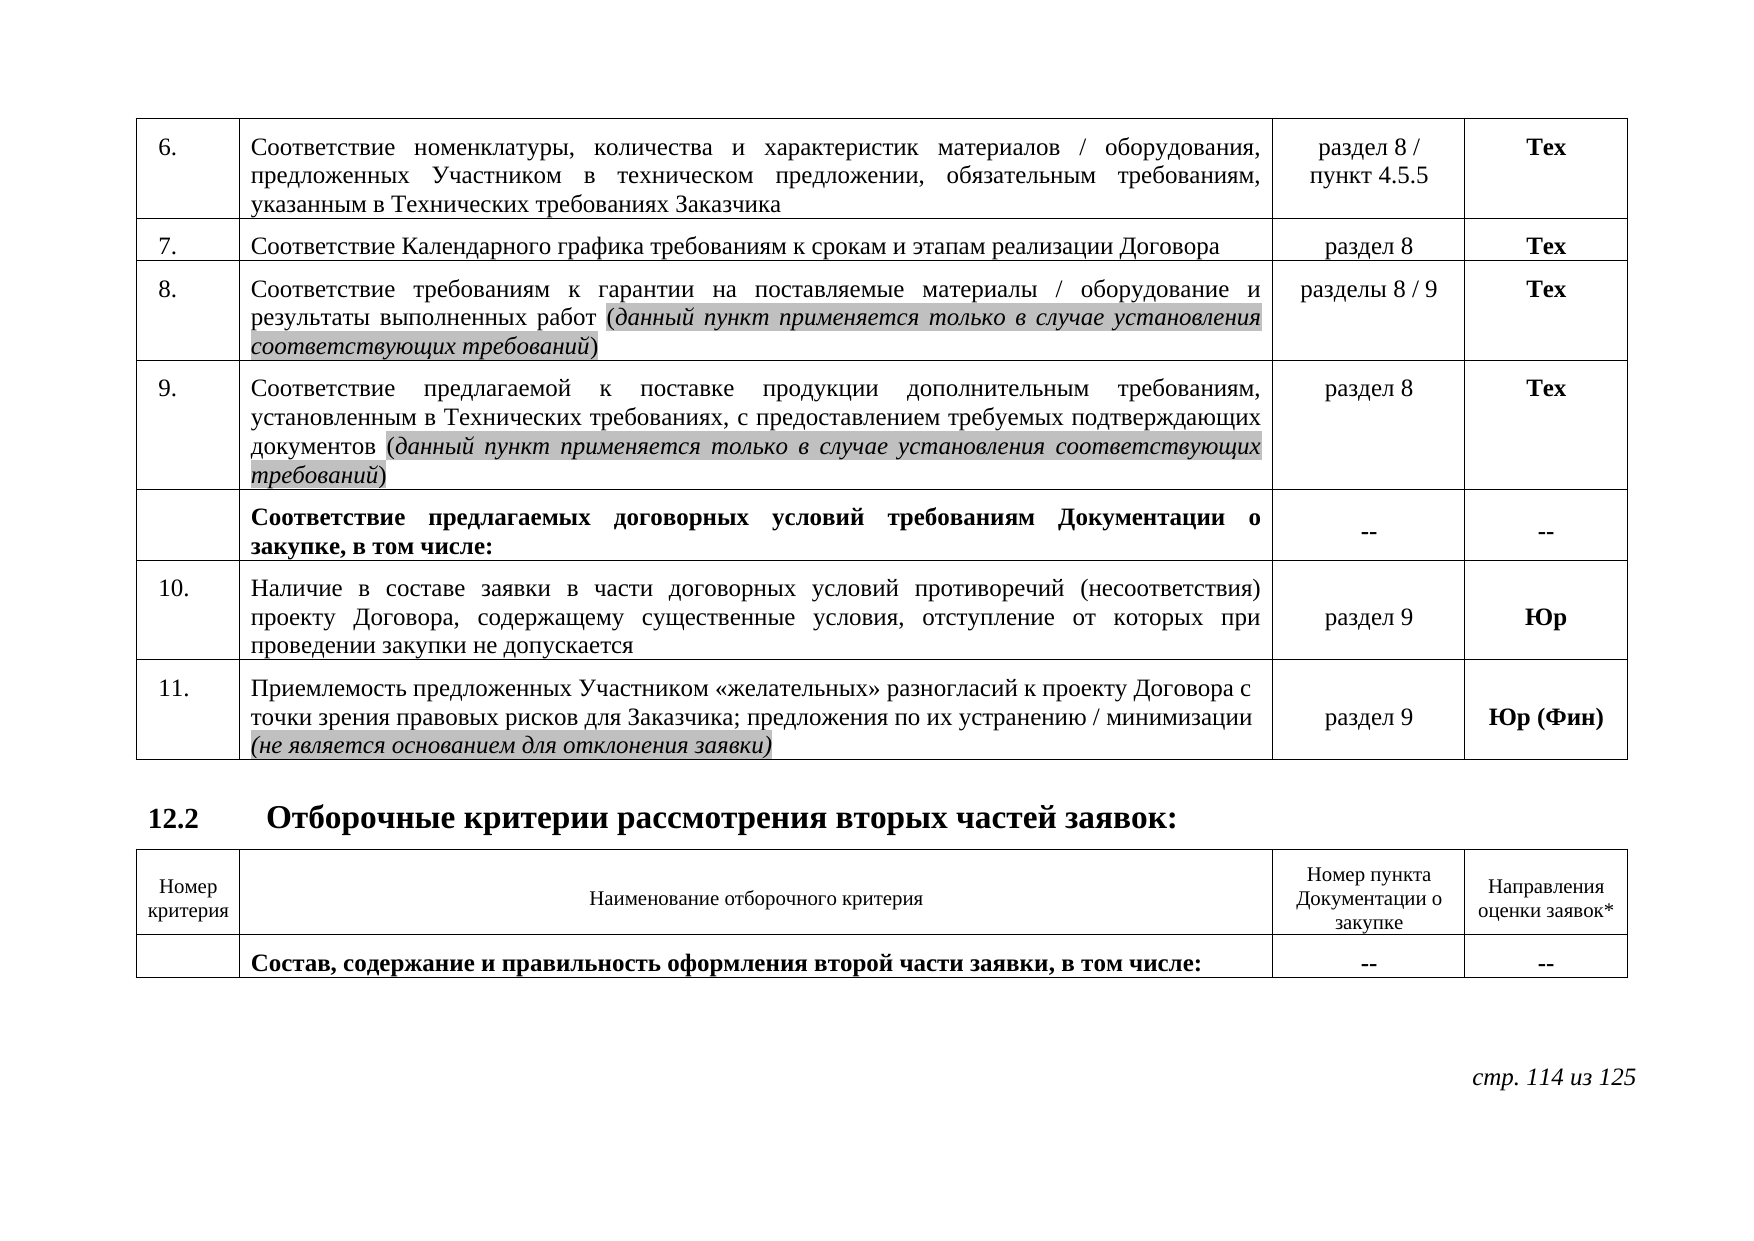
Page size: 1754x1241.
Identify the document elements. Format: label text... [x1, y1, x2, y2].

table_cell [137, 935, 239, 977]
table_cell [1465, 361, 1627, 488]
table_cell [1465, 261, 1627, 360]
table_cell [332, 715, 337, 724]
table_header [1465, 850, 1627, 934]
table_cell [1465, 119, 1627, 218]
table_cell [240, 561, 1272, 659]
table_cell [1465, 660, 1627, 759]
subtitle Отборочные критерии рассмотрения вторых частей заявок: [148, 798, 1636, 836]
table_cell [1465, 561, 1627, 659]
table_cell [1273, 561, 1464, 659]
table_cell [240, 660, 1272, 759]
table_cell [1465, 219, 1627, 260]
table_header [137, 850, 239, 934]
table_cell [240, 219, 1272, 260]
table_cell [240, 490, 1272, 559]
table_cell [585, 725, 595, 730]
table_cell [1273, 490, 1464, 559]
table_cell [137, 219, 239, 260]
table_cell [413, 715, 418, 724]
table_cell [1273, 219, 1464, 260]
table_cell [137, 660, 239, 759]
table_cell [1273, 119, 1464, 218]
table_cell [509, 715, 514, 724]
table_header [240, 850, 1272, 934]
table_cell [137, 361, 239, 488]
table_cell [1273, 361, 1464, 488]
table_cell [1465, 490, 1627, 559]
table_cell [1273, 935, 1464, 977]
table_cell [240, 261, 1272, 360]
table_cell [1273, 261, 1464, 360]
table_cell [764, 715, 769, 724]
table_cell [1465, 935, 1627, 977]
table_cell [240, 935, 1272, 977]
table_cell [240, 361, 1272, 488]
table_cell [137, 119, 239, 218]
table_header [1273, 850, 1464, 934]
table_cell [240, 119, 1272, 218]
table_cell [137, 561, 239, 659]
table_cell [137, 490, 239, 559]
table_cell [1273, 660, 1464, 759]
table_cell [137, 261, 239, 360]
